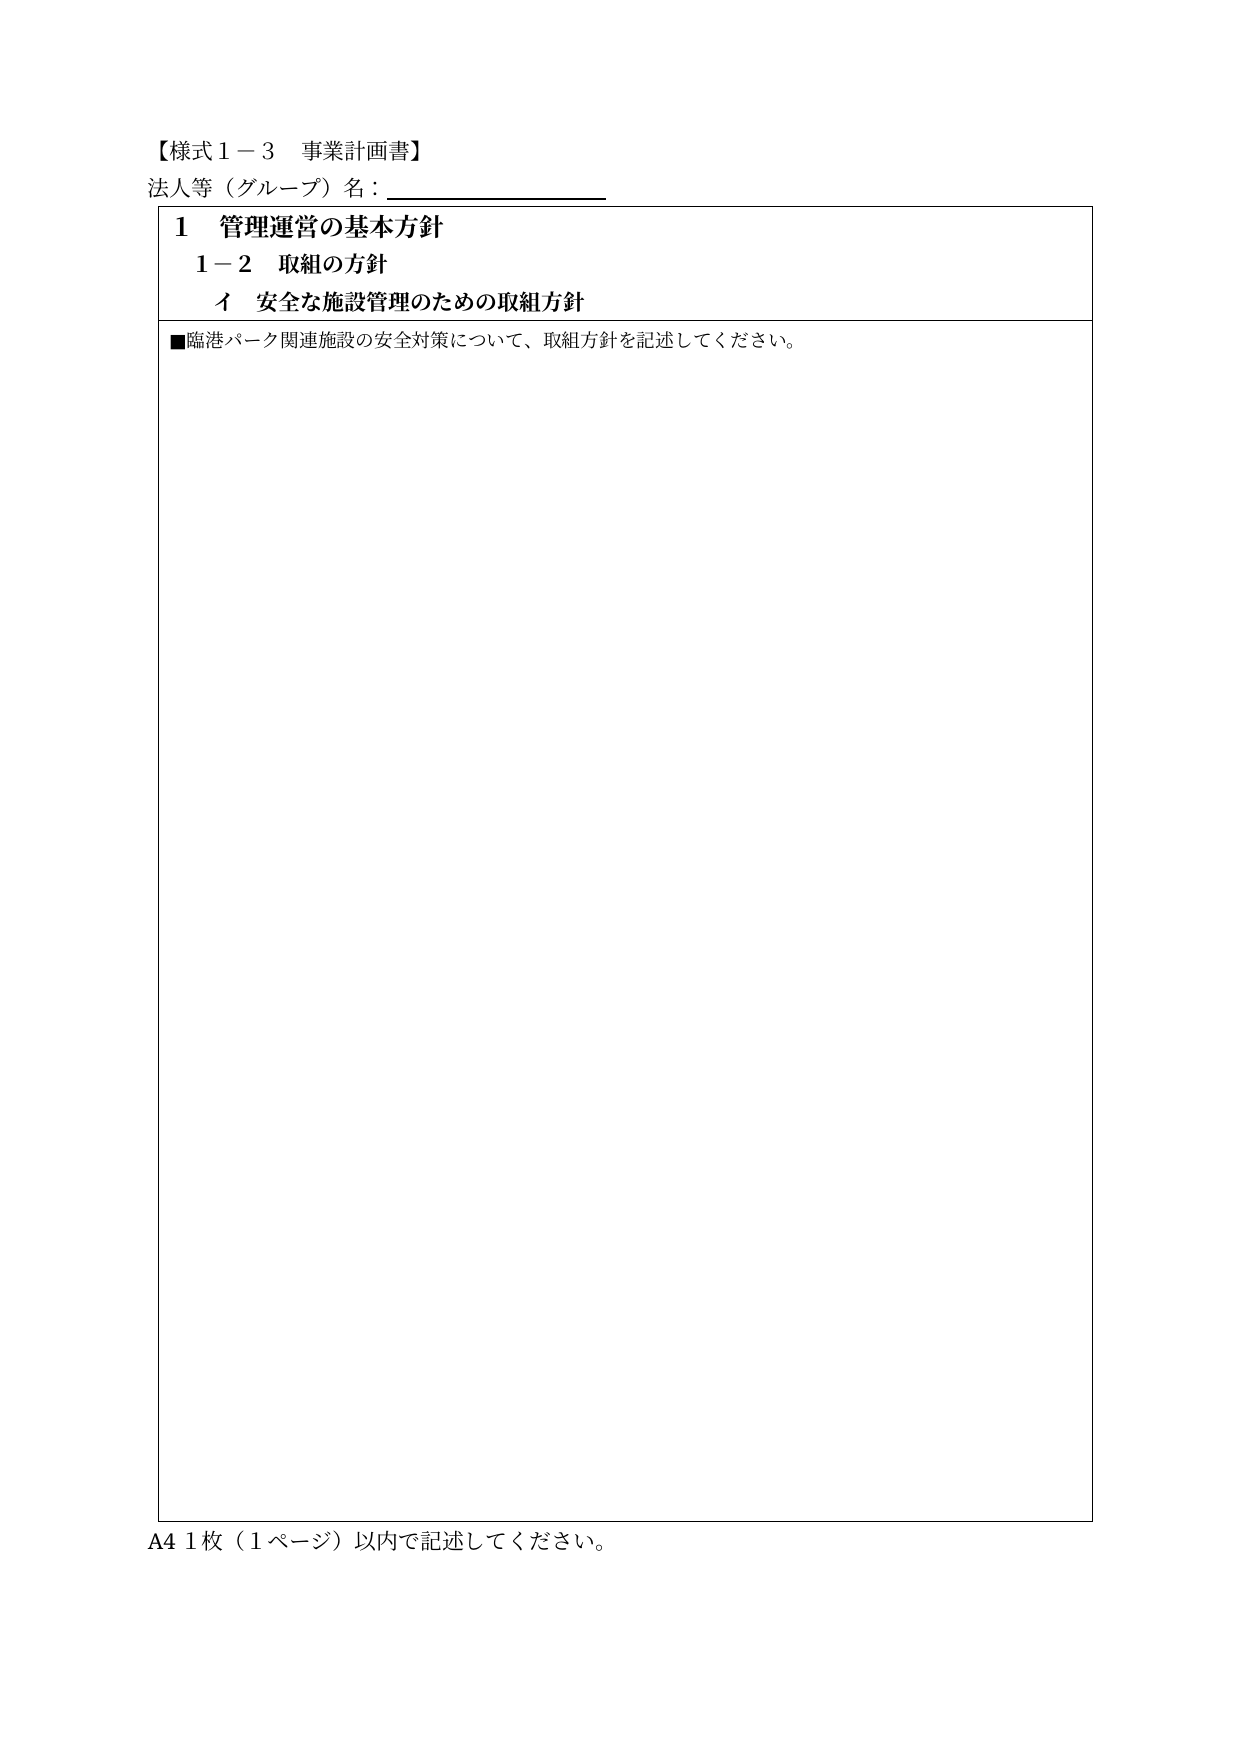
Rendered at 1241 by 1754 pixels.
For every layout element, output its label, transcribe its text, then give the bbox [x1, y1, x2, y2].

text 【様式１－３ 事業計画書】 [148, 131, 1092, 168]
text A4１枚（１ページ）以内で記述してください。 [148, 1522, 1092, 1559]
table_header １ 管理運営の基本方針 １－２ 取組の方針 イ 安全な施設管理のための取組方針 [159, 207, 1092, 319]
table_cell ■臨港パーク関連施設の安全対策について、取組方針を記述してください。 [159, 321, 1092, 1521]
text 法人等（グループ）名： [148, 168, 1092, 206]
